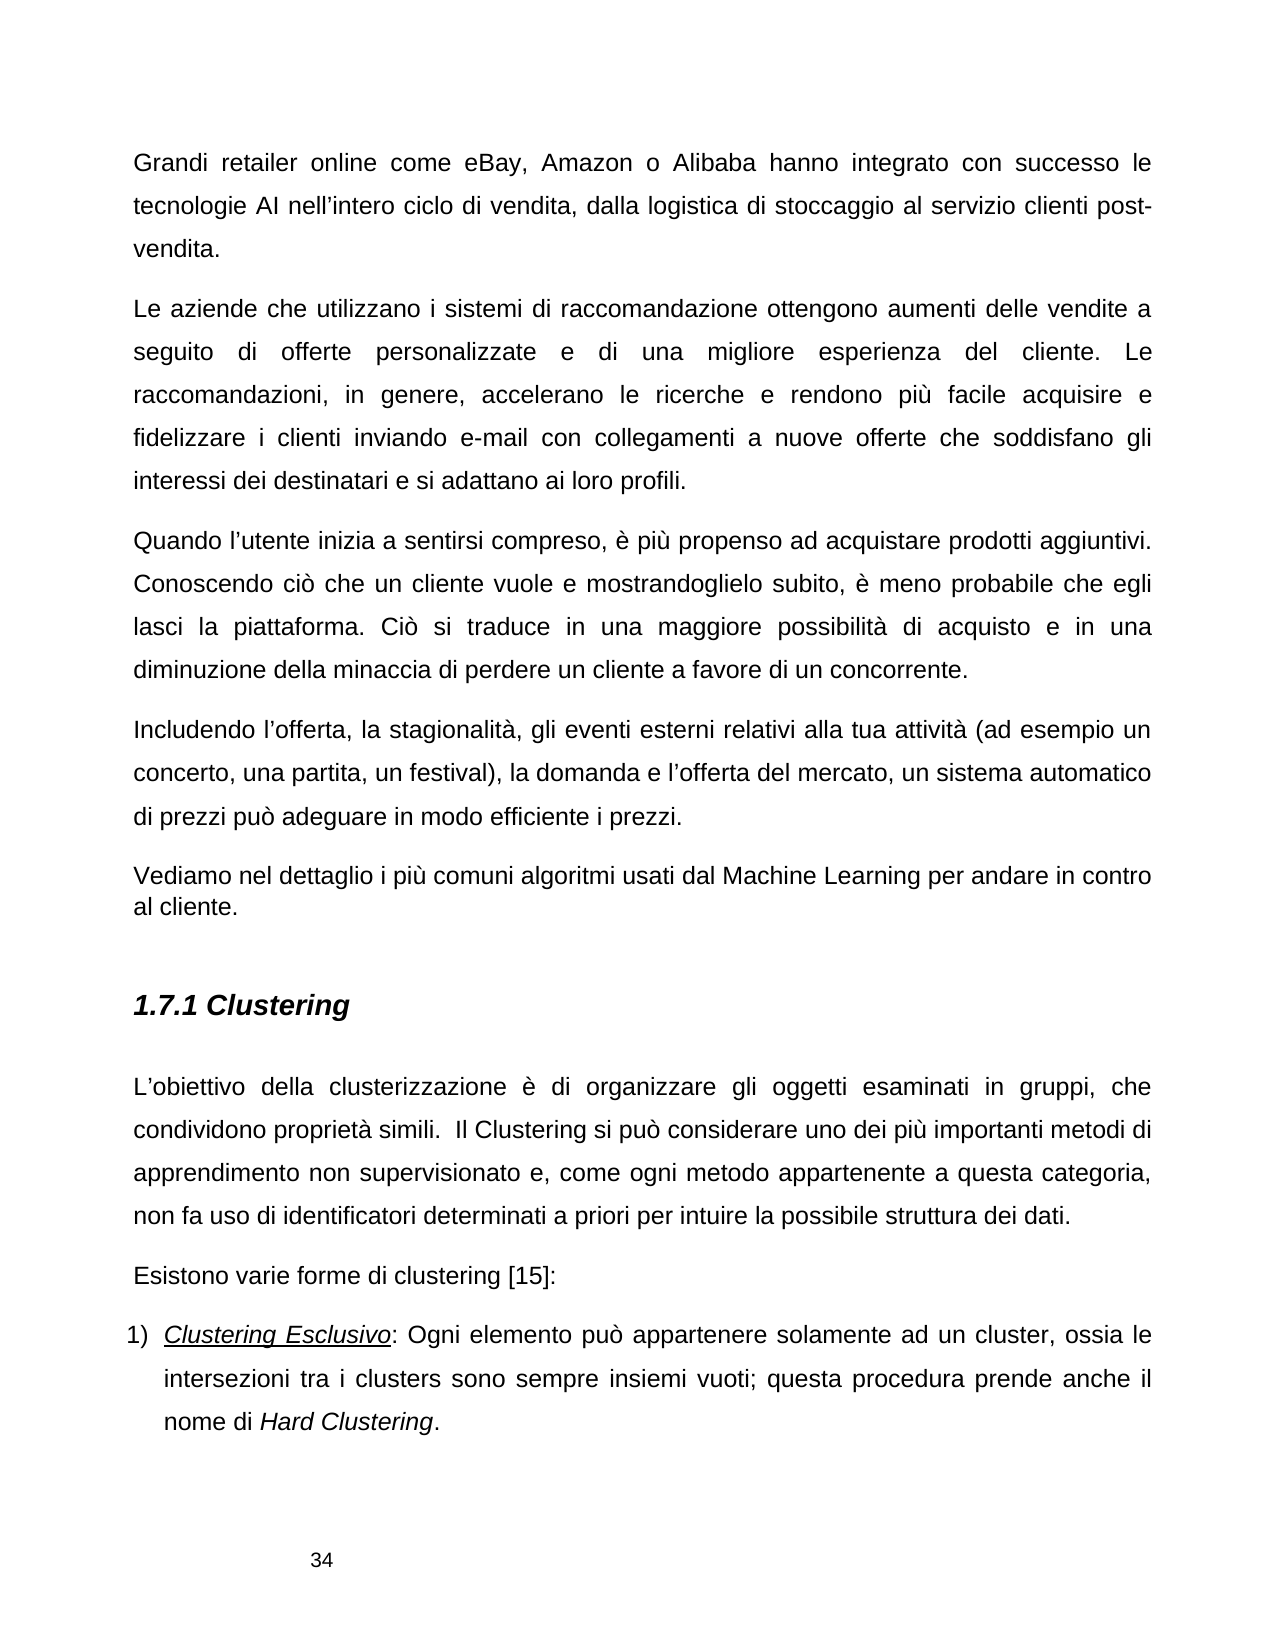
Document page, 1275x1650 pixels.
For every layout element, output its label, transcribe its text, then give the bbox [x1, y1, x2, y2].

text Grandi retailer online come eBay, Amazon o Alibaba hanno integrato con successo le tecnologie AI nell’intero ciclo di vendita, dalla logistica di stoccaggio al servizio clienti post- vendita. [133, 148, 1154, 263]
text Esistono varie forme di clustering [15]: [133, 1261, 1154, 1289]
list Clustering Esclusivo: Ogni elemento può appartenere solamente ad un cluster, ossia le intersezioni tra i clusters sono sempre insiemi vuoti; questa procedura prende anche il nome di Hard Clustering. [126, 1321, 1154, 1436]
text Quando l’utente inizia a sentirsi compreso, è più propenso ad acquistare prodotti aggiuntivi. Conoscendo ciò che un cliente vuole e mostrandoglielo subito, è meno probabile che egli lasci la piattaforma. Ciò si traduce in una maggiore possibilità di acquisto e in una diminuzione della minaccia di perdere un cliente a favore di un concorrente. [133, 526, 1154, 684]
text L’obiettivo della clusterizzazione è di organizzare gli oggetti esaminati in gruppi, che condividono proprietà simili. Il Clustering si può considerare uno dei più importanti metodi di apprendimento non supervisionato e, come ogni metodo appartenente a questa categoria, non fa uso di identificatori determinati a priori per intuire la possibile struttura dei dati. [133, 1072, 1154, 1230]
subtitle 1.7.1 Clustering [133, 988, 1154, 1021]
text Vediamo nel dettaglio i più comuni algoritmi usati dal Machine Learning per andare in contro al cliente. [133, 861, 1154, 921]
text Le aziende che utilizzano i sistemi di raccomandazione ottengono aumenti delle vendite a seguito di offerte personalizzate e di una migliore esperienza del cliente. Le raccomandazioni, in genere, accelerano le ricerche e rendono più facile acquisire e fidelizzare i clienti inviando e-mail con collegamenti a nuove offerte che soddisfano gli interessi dei destinatari e si adattano ai loro profili. [133, 294, 1154, 495]
text Includendo l’offerta, la stagionalità, gli eventi esterni relativi alla tua attività (ad esempio un concerto, una partita, un festival), la domanda e l’offerta del mercato, un sistema automatico di prezzi può adeguare in modo efficiente i prezzi. [133, 715, 1154, 830]
